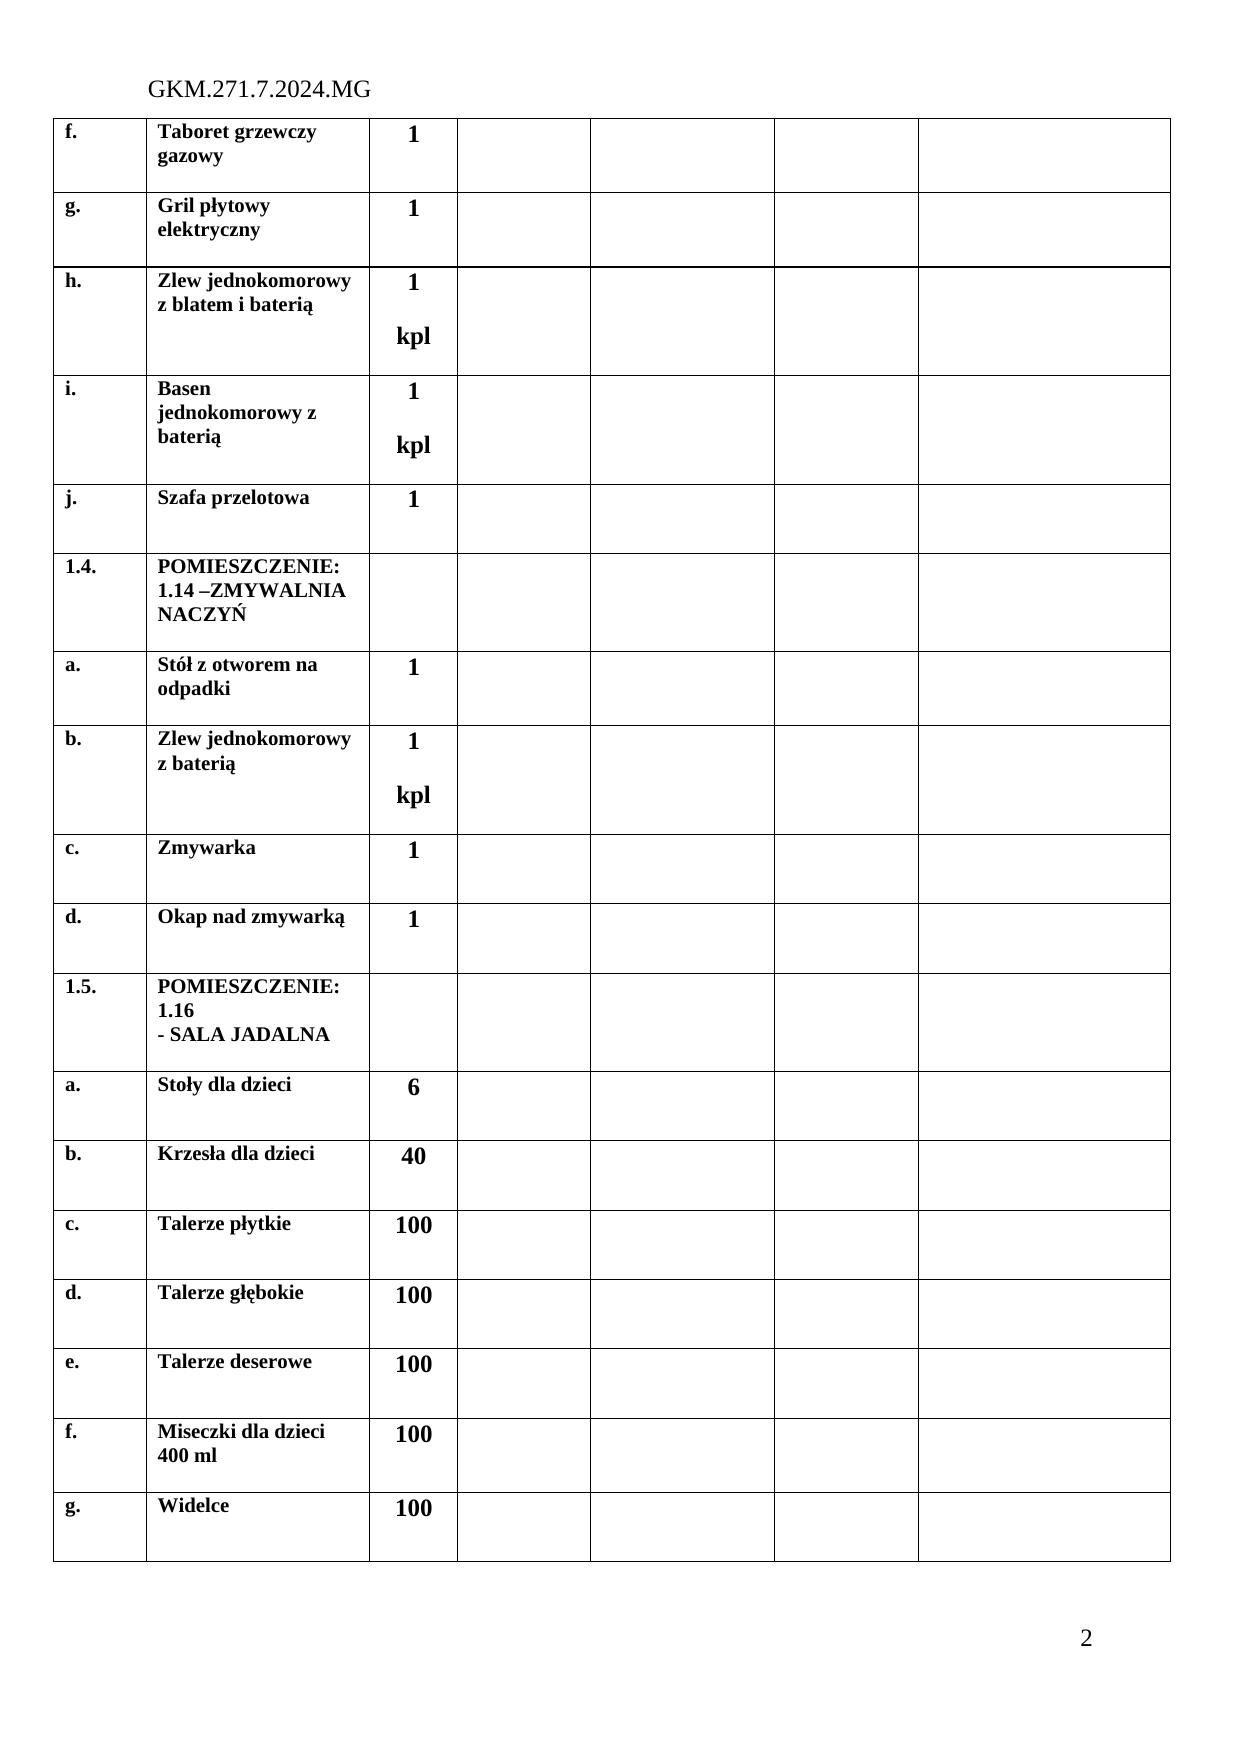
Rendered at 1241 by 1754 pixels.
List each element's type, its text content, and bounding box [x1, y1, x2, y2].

table_cell [591, 1211, 774, 1279]
table_cell [775, 1493, 918, 1561]
table_cell g. [54, 1493, 146, 1561]
table_cell [775, 1419, 918, 1492]
table_cell [919, 974, 1170, 1071]
table_cell 1 [370, 835, 457, 903]
table_cell Okap nad zmywarką [147, 904, 369, 973]
table_cell [458, 1419, 590, 1492]
table_cell [919, 726, 1170, 834]
table_cell [458, 268, 590, 375]
table_cell a. [54, 1072, 146, 1140]
table_cell [591, 835, 774, 903]
table_cell [591, 119, 774, 192]
table_cell [775, 726, 918, 834]
table_cell Basen jednokomorowy z baterią [147, 376, 369, 483]
table_cell Gril płytowy elektryczny [147, 193, 369, 266]
table_cell 1.5. [54, 974, 146, 1071]
table_cell [775, 376, 918, 483]
table_cell [775, 1141, 918, 1209]
table_cell [591, 1493, 774, 1561]
table_cell [370, 554, 457, 651]
table_cell i. [54, 376, 146, 483]
table_cell [775, 268, 918, 375]
table_cell 100 [370, 1280, 457, 1348]
table_cell [458, 974, 590, 1071]
table_cell [458, 904, 590, 973]
table_cell [919, 835, 1170, 903]
table_cell [775, 193, 918, 266]
table_cell Miseczki dla dzieci 400 ml [147, 1419, 369, 1492]
table_cell d. [54, 904, 146, 973]
table_cell [458, 485, 590, 553]
table_cell POMIESZCZENIE: 1.14 –ZMYWALNIA NACZYŃ [147, 554, 369, 651]
table_cell h. [54, 268, 146, 375]
table_cell b. [54, 1141, 146, 1209]
table_cell b. [54, 726, 146, 834]
table_cell [591, 904, 774, 973]
table_cell Zlew jednokomorowy z blatem i baterią [147, 268, 369, 375]
table_cell [775, 1280, 918, 1348]
table_cell [591, 1419, 774, 1492]
table_cell 6 [370, 1072, 457, 1140]
table_cell [370, 974, 457, 1071]
table_cell [919, 193, 1170, 266]
table_cell [775, 904, 918, 973]
table_cell [919, 1493, 1170, 1561]
table_cell Talerze płytkie [147, 1211, 369, 1279]
table_cell [919, 904, 1170, 973]
table_cell [919, 268, 1170, 375]
table_cell [775, 1211, 918, 1279]
table_cell [919, 652, 1170, 725]
table_cell [775, 1072, 918, 1140]
table_cell 40 [370, 1141, 457, 1209]
table_cell f. [54, 1419, 146, 1492]
table_cell [591, 652, 774, 725]
table_cell [919, 1072, 1170, 1140]
table_cell [775, 835, 918, 903]
table_cell [458, 1072, 590, 1140]
table_cell [591, 726, 774, 834]
table_cell [458, 1141, 590, 1209]
table_cell Taboret grzewczy gazowy [147, 119, 369, 192]
table_cell d. [54, 1280, 146, 1348]
table_cell g. [54, 193, 146, 266]
table_cell [919, 1280, 1170, 1348]
table_cell Szafa przelotowa [147, 485, 369, 553]
table_cell 1 [370, 193, 457, 266]
table_cell j. [54, 485, 146, 553]
table_cell [591, 376, 774, 483]
table_cell [458, 652, 590, 725]
table_cell Stoły dla dzieci [147, 1072, 369, 1140]
table_cell 100 [370, 1349, 457, 1418]
table_cell [591, 1072, 774, 1140]
table_cell [591, 1280, 774, 1348]
table_cell c. [54, 835, 146, 903]
table_cell [458, 835, 590, 903]
table_cell [458, 193, 590, 266]
table_cell 100 [370, 1211, 457, 1279]
table_cell 1 kpl [370, 268, 457, 375]
table_cell [919, 1349, 1170, 1418]
table_cell [775, 1349, 918, 1418]
table_cell a. [54, 652, 146, 725]
table_cell [458, 1493, 590, 1561]
table_cell [591, 974, 774, 1071]
table_cell [775, 554, 918, 651]
table_cell 1 [370, 485, 457, 553]
table_cell [458, 1280, 590, 1348]
table_cell Stół z otworem na odpadki [147, 652, 369, 725]
table_cell [458, 119, 590, 192]
table_cell c. [54, 1211, 146, 1279]
table_cell [775, 974, 918, 1071]
table_cell 1 kpl [370, 376, 457, 483]
table_cell Zlew jednokomorowy z baterią [147, 726, 369, 834]
table_cell 1 [370, 652, 457, 725]
table_cell [458, 726, 590, 834]
table_cell [458, 1211, 590, 1279]
table_cell [458, 554, 590, 651]
table_cell Talerze deserowe [147, 1349, 369, 1418]
table_cell [591, 485, 774, 553]
table_cell [591, 193, 774, 266]
table_cell 1.4. [54, 554, 146, 651]
table_cell 1 [370, 904, 457, 973]
table_cell [919, 1419, 1170, 1492]
table_cell 1 [370, 119, 457, 192]
table_cell 100 [370, 1419, 457, 1492]
table_cell [591, 1349, 774, 1418]
table_cell [458, 376, 590, 483]
table_cell 100 [370, 1493, 457, 1561]
table_cell [591, 554, 774, 651]
table_cell [775, 119, 918, 192]
table_cell e. [54, 1349, 146, 1418]
table_cell [919, 376, 1170, 483]
table_cell [775, 485, 918, 553]
table_cell Widelce [147, 1493, 369, 1561]
table_cell [591, 1141, 774, 1209]
table_cell [919, 119, 1170, 192]
table_cell [775, 652, 918, 725]
table_cell Talerze głębokie [147, 1280, 369, 1348]
table_cell [919, 554, 1170, 651]
table_cell f. [54, 119, 146, 192]
table_cell [458, 1349, 590, 1418]
table_cell [919, 485, 1170, 553]
table_cell [919, 1211, 1170, 1279]
table_cell Krzesła dla dzieci [147, 1141, 369, 1209]
table_cell 1 kpl [370, 726, 457, 834]
table_cell [919, 1141, 1170, 1209]
table_cell POMIESZCZENIE: 1.16 - SALA JADALNA [147, 974, 369, 1071]
table_cell Zmywarka [147, 835, 369, 903]
table_cell [591, 268, 774, 375]
